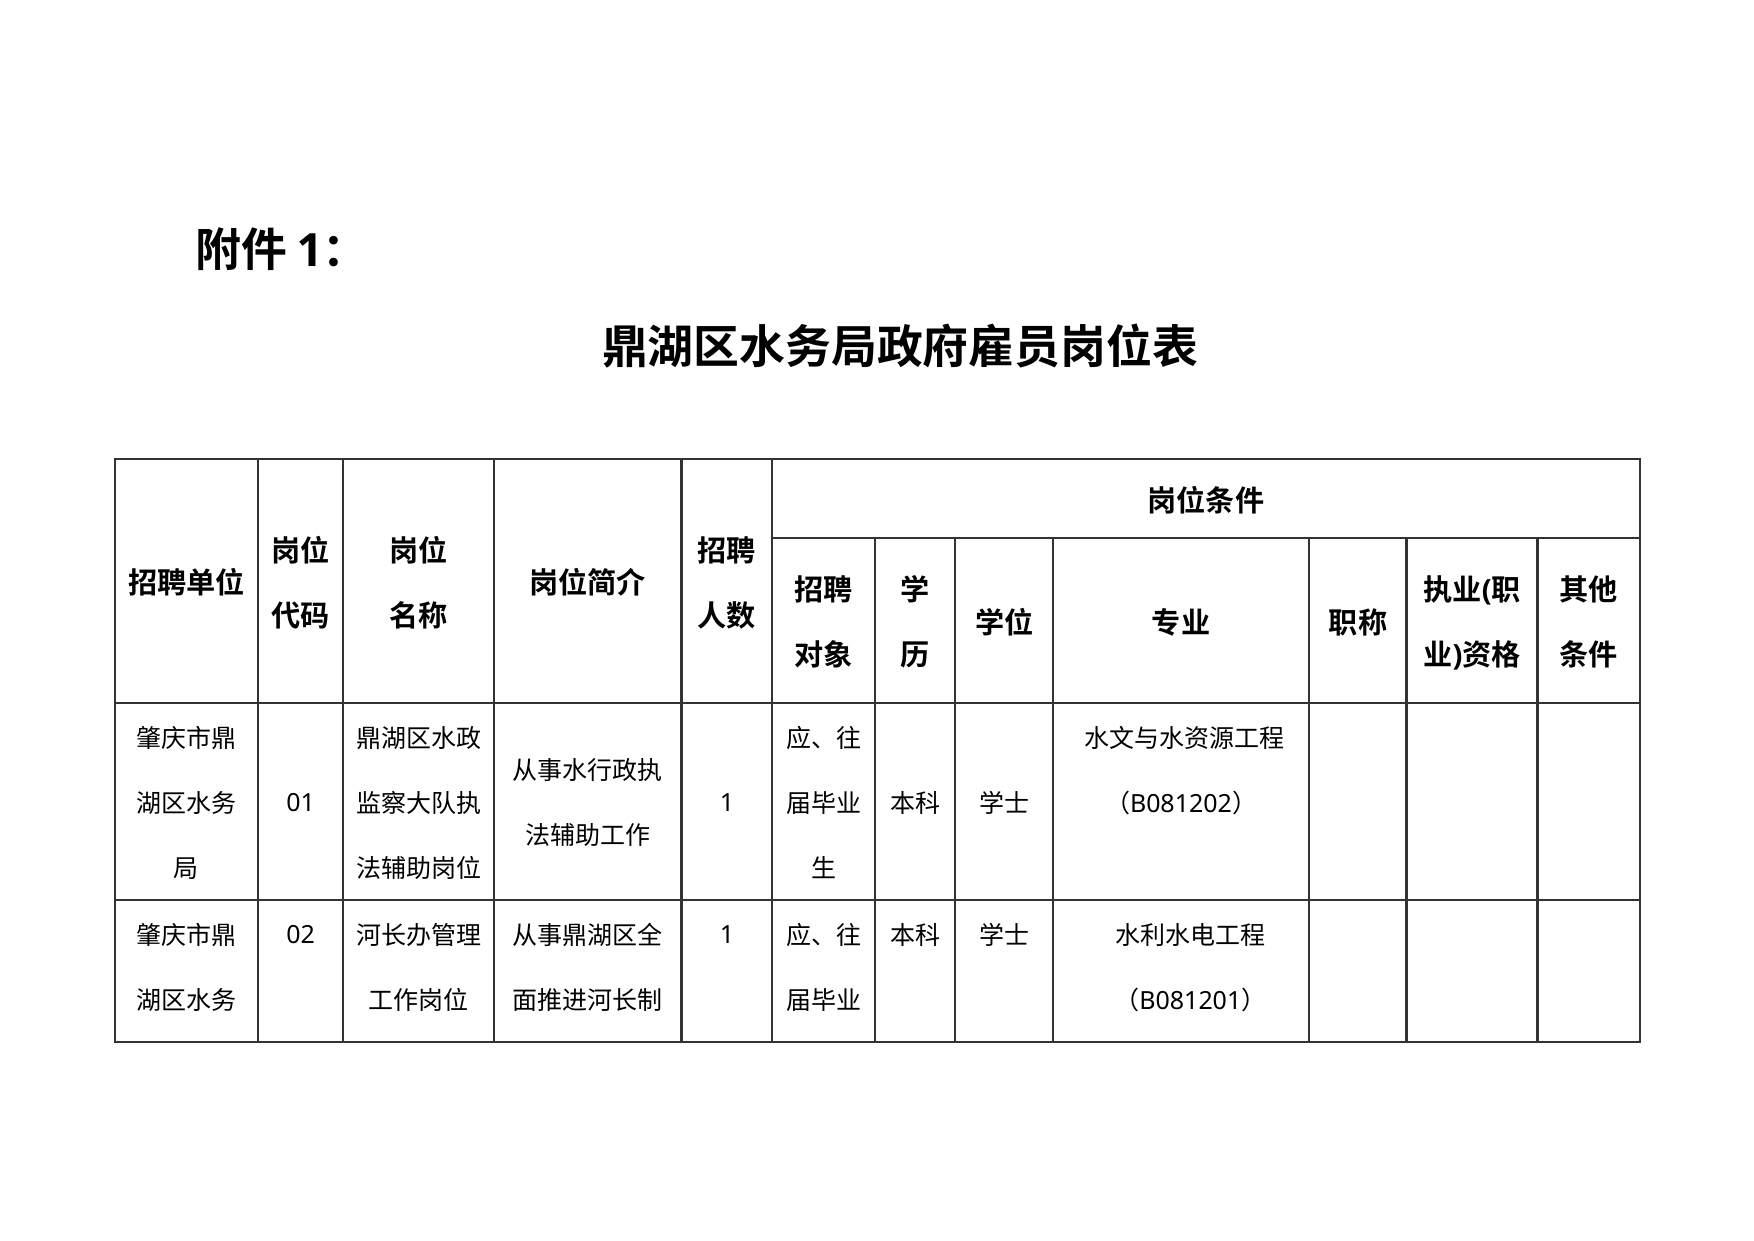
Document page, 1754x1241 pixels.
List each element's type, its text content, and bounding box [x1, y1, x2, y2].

table_cell 执业(职业)资格 [1408, 539, 1536, 702]
table_cell [1408, 901, 1536, 1041]
table_cell 河长办管理工作岗位 [344, 901, 493, 1041]
table_cell [1310, 704, 1405, 899]
table_cell 肇庆市鼎湖区水务局 [116, 704, 257, 899]
table_cell 1 [683, 901, 771, 1041]
table_cell 学士 [956, 704, 1052, 899]
table_header 招聘人数 [683, 460, 771, 702]
table_cell 水文与水资源工程（B081202） [1054, 704, 1308, 899]
table_header 岗位条件 [773, 460, 1639, 537]
text 鼎湖区水务局政府雇员岗位表 [150, 295, 1604, 393]
table_cell 学历 [876, 539, 954, 702]
table_cell 鼎湖区水政监察大队执法辅助岗位 [344, 704, 493, 899]
table_header 招聘单位 [116, 460, 257, 702]
text 附件1： [150, 198, 1604, 295]
table_cell [1539, 704, 1639, 899]
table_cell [1054, 901, 1308, 1041]
table_cell 应、往届毕业生 [773, 704, 874, 899]
table_cell [1310, 901, 1405, 1041]
table_cell 学士 [956, 901, 1052, 1041]
table_cell 其他 条件 [1539, 539, 1639, 702]
table_cell 从事水行政执法辅助工作 [495, 704, 680, 899]
table_cell 02 [259, 901, 342, 1041]
table_cell [1539, 901, 1639, 1041]
table_cell 招聘 对象 [773, 539, 874, 702]
table_cell 学位 [956, 539, 1052, 702]
table_cell [1408, 704, 1536, 899]
table_cell 专业 [1054, 539, 1308, 702]
table_cell 01 [259, 704, 342, 899]
table_header 岗位 名称 [344, 460, 493, 702]
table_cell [495, 901, 680, 1041]
table_cell 1 [683, 704, 771, 899]
table_cell 应、往届毕业生 [773, 901, 874, 1041]
table_cell 职称 [1310, 539, 1405, 702]
table_cell 本科 [876, 704, 954, 899]
table_cell 本科 [876, 901, 954, 1041]
table_cell 肇庆市鼎湖区水务局 [116, 901, 257, 1041]
table_header 岗位简介 [495, 460, 680, 702]
table_header 岗位 代码 [259, 460, 342, 702]
